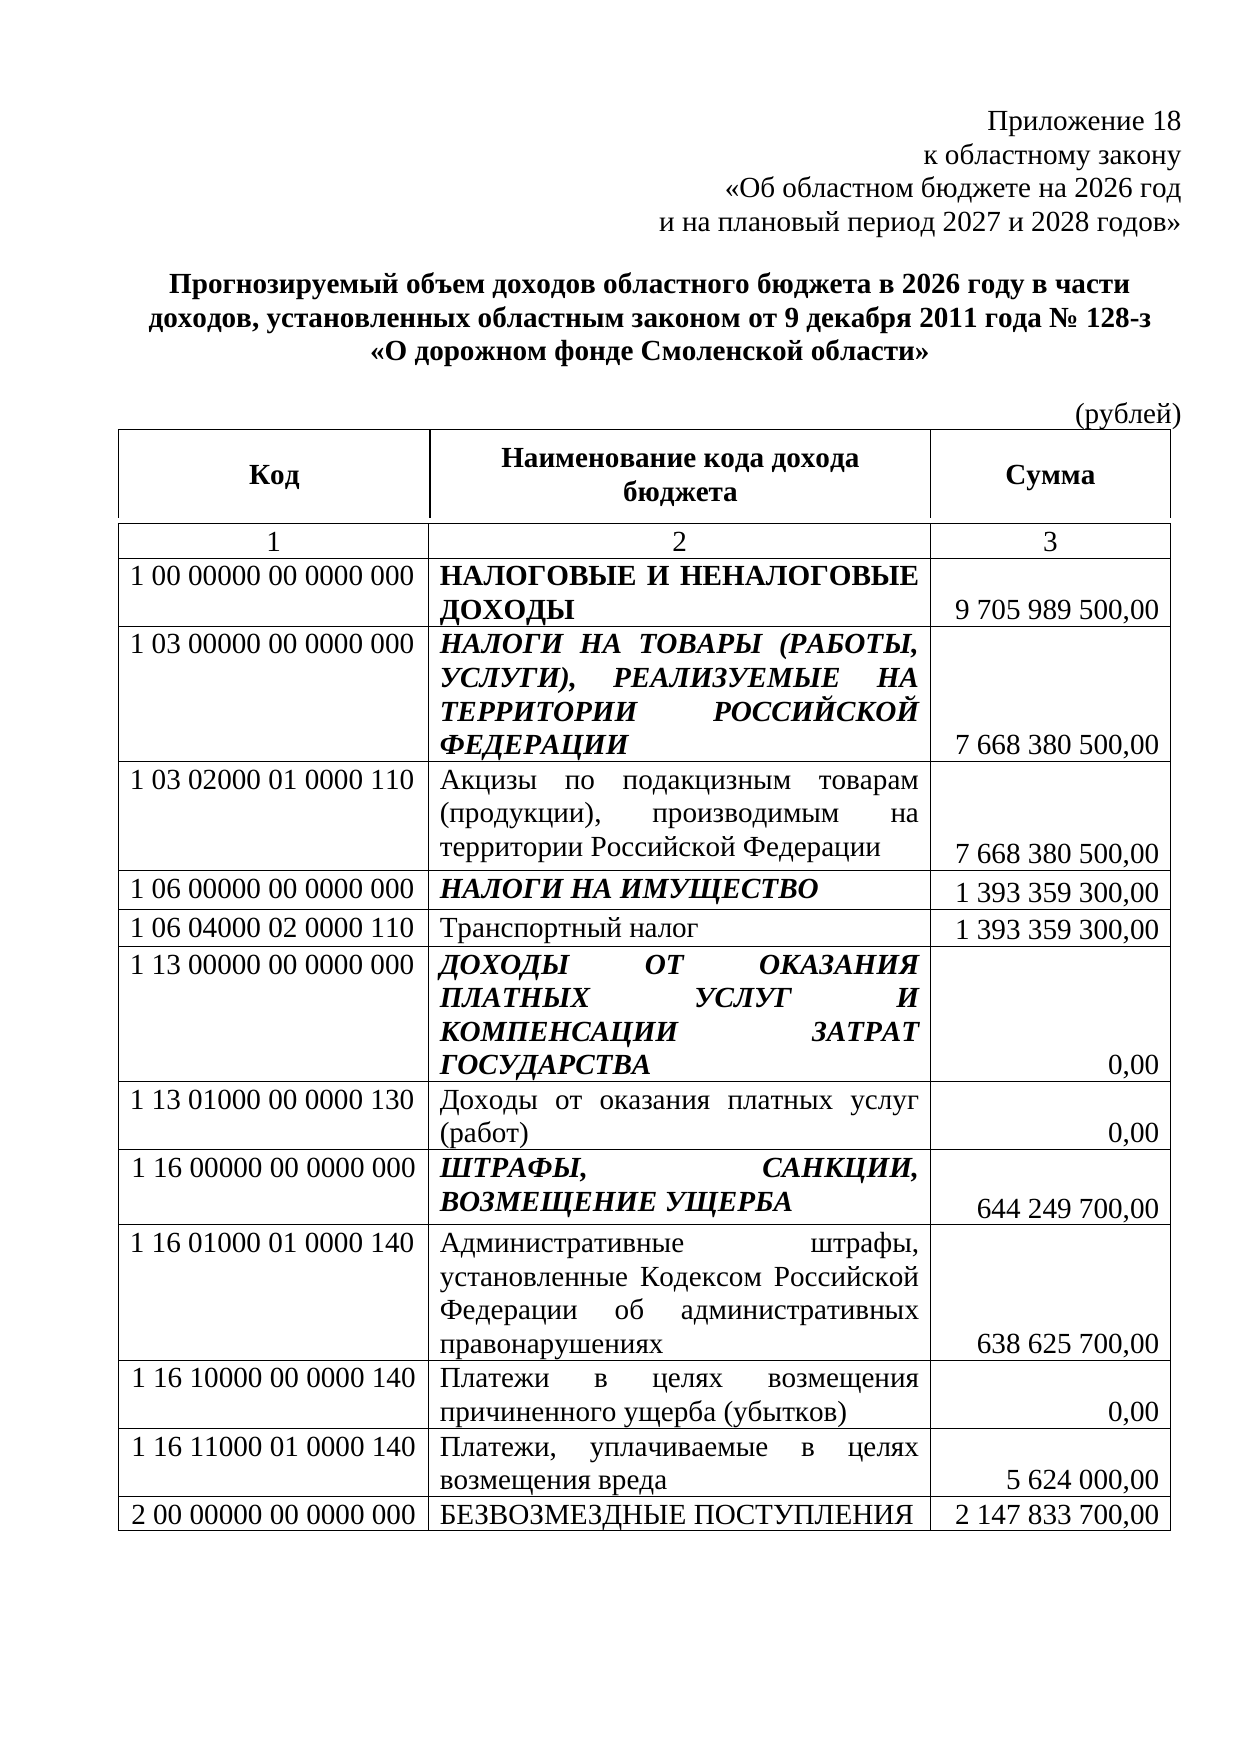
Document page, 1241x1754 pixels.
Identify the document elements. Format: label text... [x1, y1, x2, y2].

table_cell 1 06 04000 02 0000 110 [119, 910, 428, 946]
table_cell 0,00 [931, 1082, 1170, 1149]
table_header Наименование кода дохода бюджета [431, 430, 930, 518]
table_cell Платежи в целях возмещения причиненного ущерба (убытков) [429, 1361, 930, 1428]
text к областному закону [118, 137, 1181, 171]
table_cell 1 393 359 300,00 [931, 910, 1170, 946]
text Приложение 18 [118, 103, 1181, 137]
table_cell Транспортный налог [429, 910, 930, 946]
table_header 3 [931, 524, 1170, 557]
table_cell Доходы от оказания платных услуг (работ) [429, 1082, 930, 1149]
table_cell 9 705 989 500,00 [931, 559, 1170, 626]
table_cell 1 03 00000 00 0000 000 [119, 627, 428, 761]
table_cell 1 16 10000 00 0000 140 [119, 1361, 428, 1428]
table_cell 7 668 380 500,00 [931, 762, 1170, 870]
text и на плановый период 2027 и 2028 годов» [118, 204, 1181, 238]
table_cell 0,00 [931, 947, 1170, 1081]
text «Об областном бюджете на 2026 год [118, 171, 1181, 204]
table_cell Административные штрафы, установленные Кодексом Российской Федерации об административных правонарушениях [429, 1225, 930, 1359]
table_cell 2 00 00000 00 0000 000 [119, 1497, 428, 1530]
table_cell НАЛОГОВЫЕ И НЕНАЛОГОВЫЕ ДОХОДЫ [429, 559, 930, 626]
table_cell 1 16 00000 00 0000 000 [119, 1150, 428, 1224]
table_header Сумма [931, 430, 1170, 518]
table_cell Акцизы по подакцизным товарам (продукции), производимым на территории Российской Федерации [429, 762, 930, 870]
text Прогнозируемый объем доходов областного бюджета в 2026 году в части доходов, установленных областным законом от 9 декабря 2011 года № 128-з «О дорожном фонде Смоленской области» [118, 266, 1181, 367]
table_cell 2 147 833 700,00 [931, 1497, 1170, 1530]
table_cell НАЛОГИ НА ИМУЩЕСТВО [429, 871, 930, 909]
table_cell 1 03 02000 01 0000 110 [119, 762, 428, 870]
table_header 2 [429, 524, 930, 557]
table_header 1 [119, 524, 428, 557]
table_cell ШТРАФЫ, САНКЦИИ, ВОЗМЕЩЕНИЕ УЩЕРБА [429, 1150, 930, 1224]
table_header Код [119, 430, 429, 518]
table_cell 1 16 11000 01 0000 140 [119, 1429, 428, 1496]
table_cell 1 16 01000 01 0000 140 [119, 1225, 428, 1359]
table_cell 1 13 00000 00 0000 000 [119, 947, 428, 1081]
text (рублей) [118, 396, 1181, 429]
table_cell БЕЗВОЗМЕЗДНЫЕ ПОСТУПЛЕНИЯ [429, 1497, 930, 1530]
table_cell 1 00 00000 00 0000 000 [119, 559, 428, 626]
table_cell 644 249 700,00 [931, 1150, 1170, 1224]
table_cell 638 625 700,00 [931, 1225, 1170, 1359]
table_cell 1 13 01000 00 0000 130 [119, 1082, 428, 1149]
table_cell НАЛОГИ НА ТОВАРЫ (РАБОТЫ, УСЛУГИ), РЕАЛИЗУЕМЫЕ НА ТЕРРИТОРИИ РОССИЙСКОЙ ФЕДЕРАЦИИ [429, 627, 930, 761]
table_cell 1 393 359 300,00 [931, 871, 1170, 909]
table_cell ДОХОДЫ ОТ ОКАЗАНИЯ ПЛАТНЫХ УСЛУГ И КОМПЕНСАЦИИ ЗАТРАТ ГОСУДАРСТВА [429, 947, 930, 1081]
table_cell Платежи, уплачиваемые в целях возмещения вреда [429, 1429, 930, 1496]
table_cell 1 06 00000 00 0000 000 [119, 871, 428, 909]
table_cell 5 624 000,00 [931, 1429, 1170, 1496]
table_cell 7 668 380 500,00 [931, 627, 1170, 761]
table_cell 0,00 [931, 1361, 1170, 1428]
